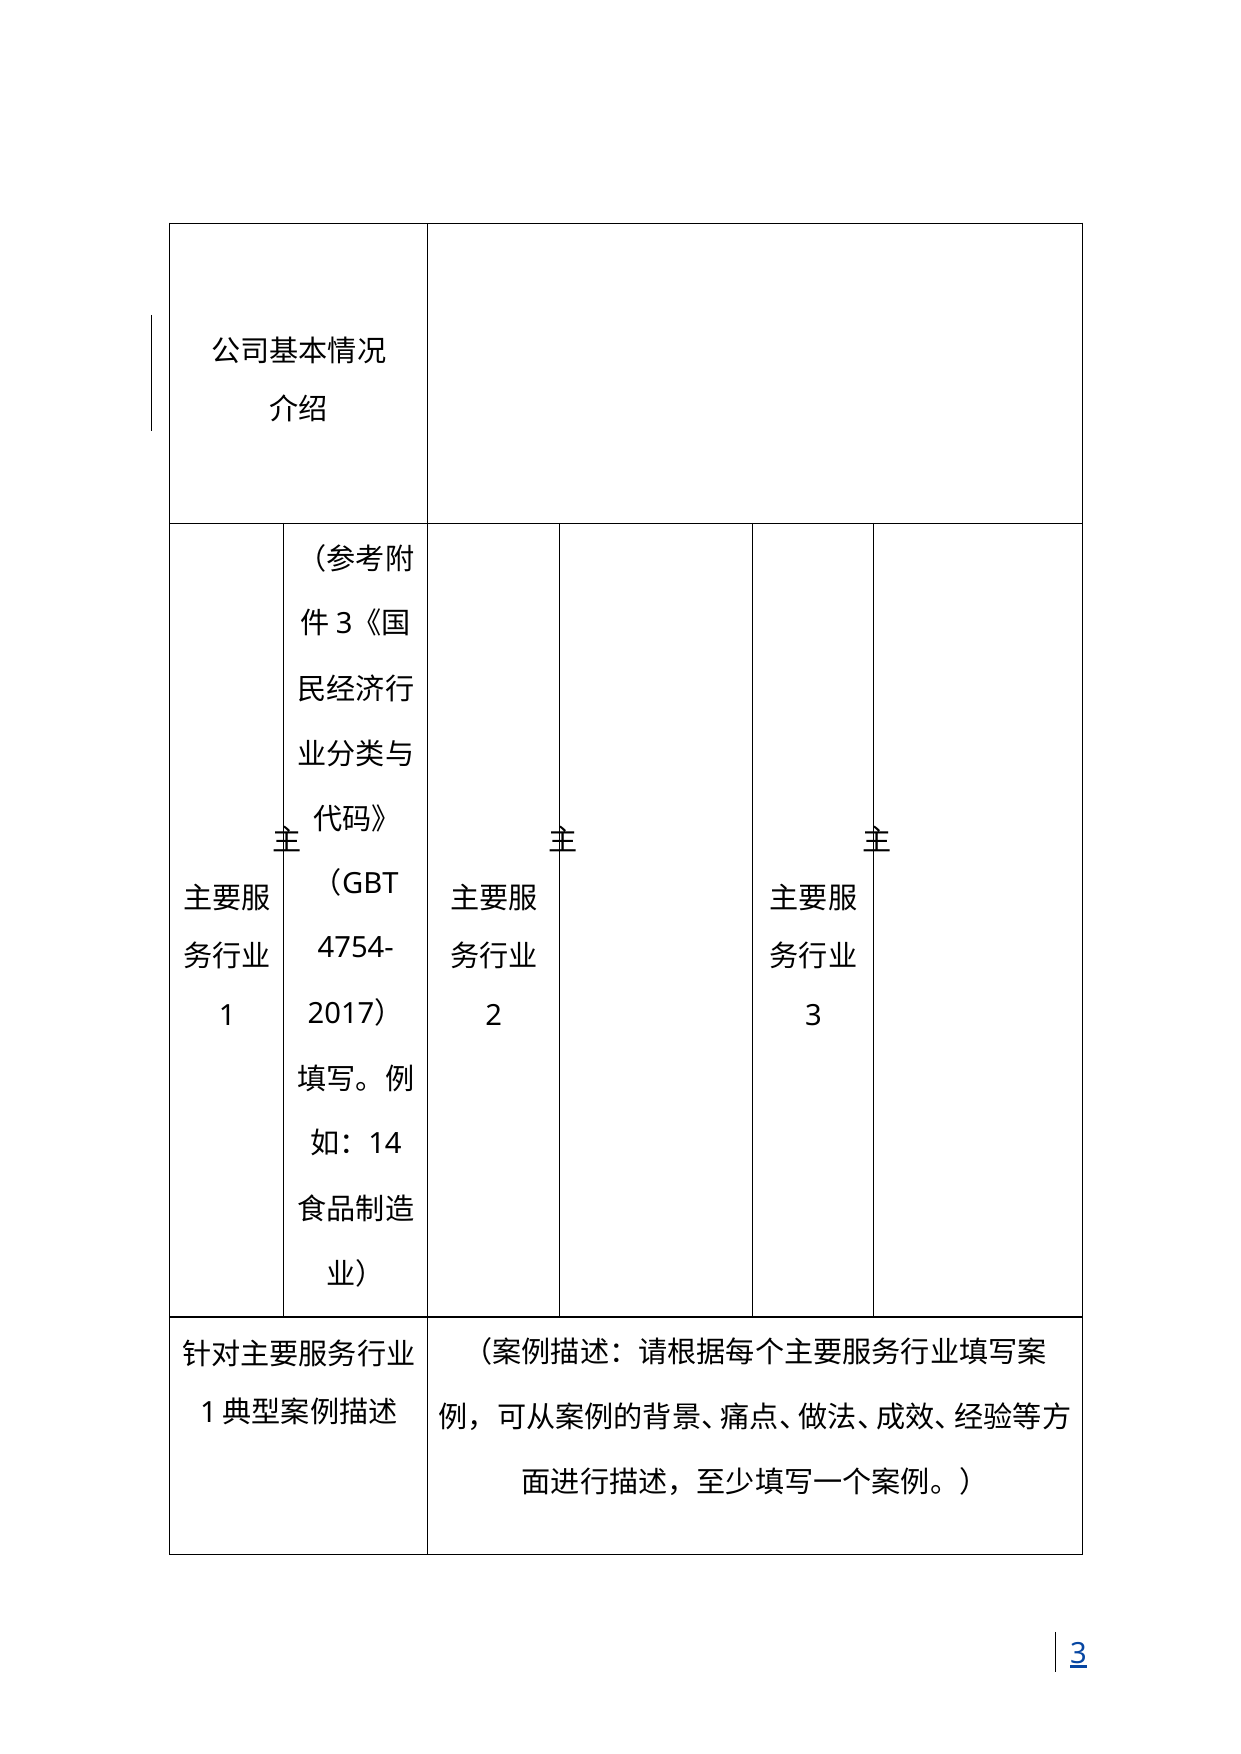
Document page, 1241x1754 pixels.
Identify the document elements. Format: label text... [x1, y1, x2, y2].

table_cell （参考附件3《国民经济行业分类与代码》（GBT 4754-2017）填写。例如：14 食品制造业） [284, 524, 427, 1316]
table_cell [428, 1318, 1082, 1554]
table_cell 针对主要服务行业1典型案例描述 [170, 1318, 427, 1554]
table_cell 主主要服务行业3 [753, 524, 873, 1316]
table_cell 主主要服务行业2 [428, 524, 559, 1316]
table_cell 主主要服务行业1 [170, 524, 283, 1316]
table_cell [560, 524, 752, 1316]
table_cell 公司基本情况 介绍 [170, 224, 427, 523]
table_cell [874, 524, 1082, 1316]
table_cell [428, 224, 1082, 523]
